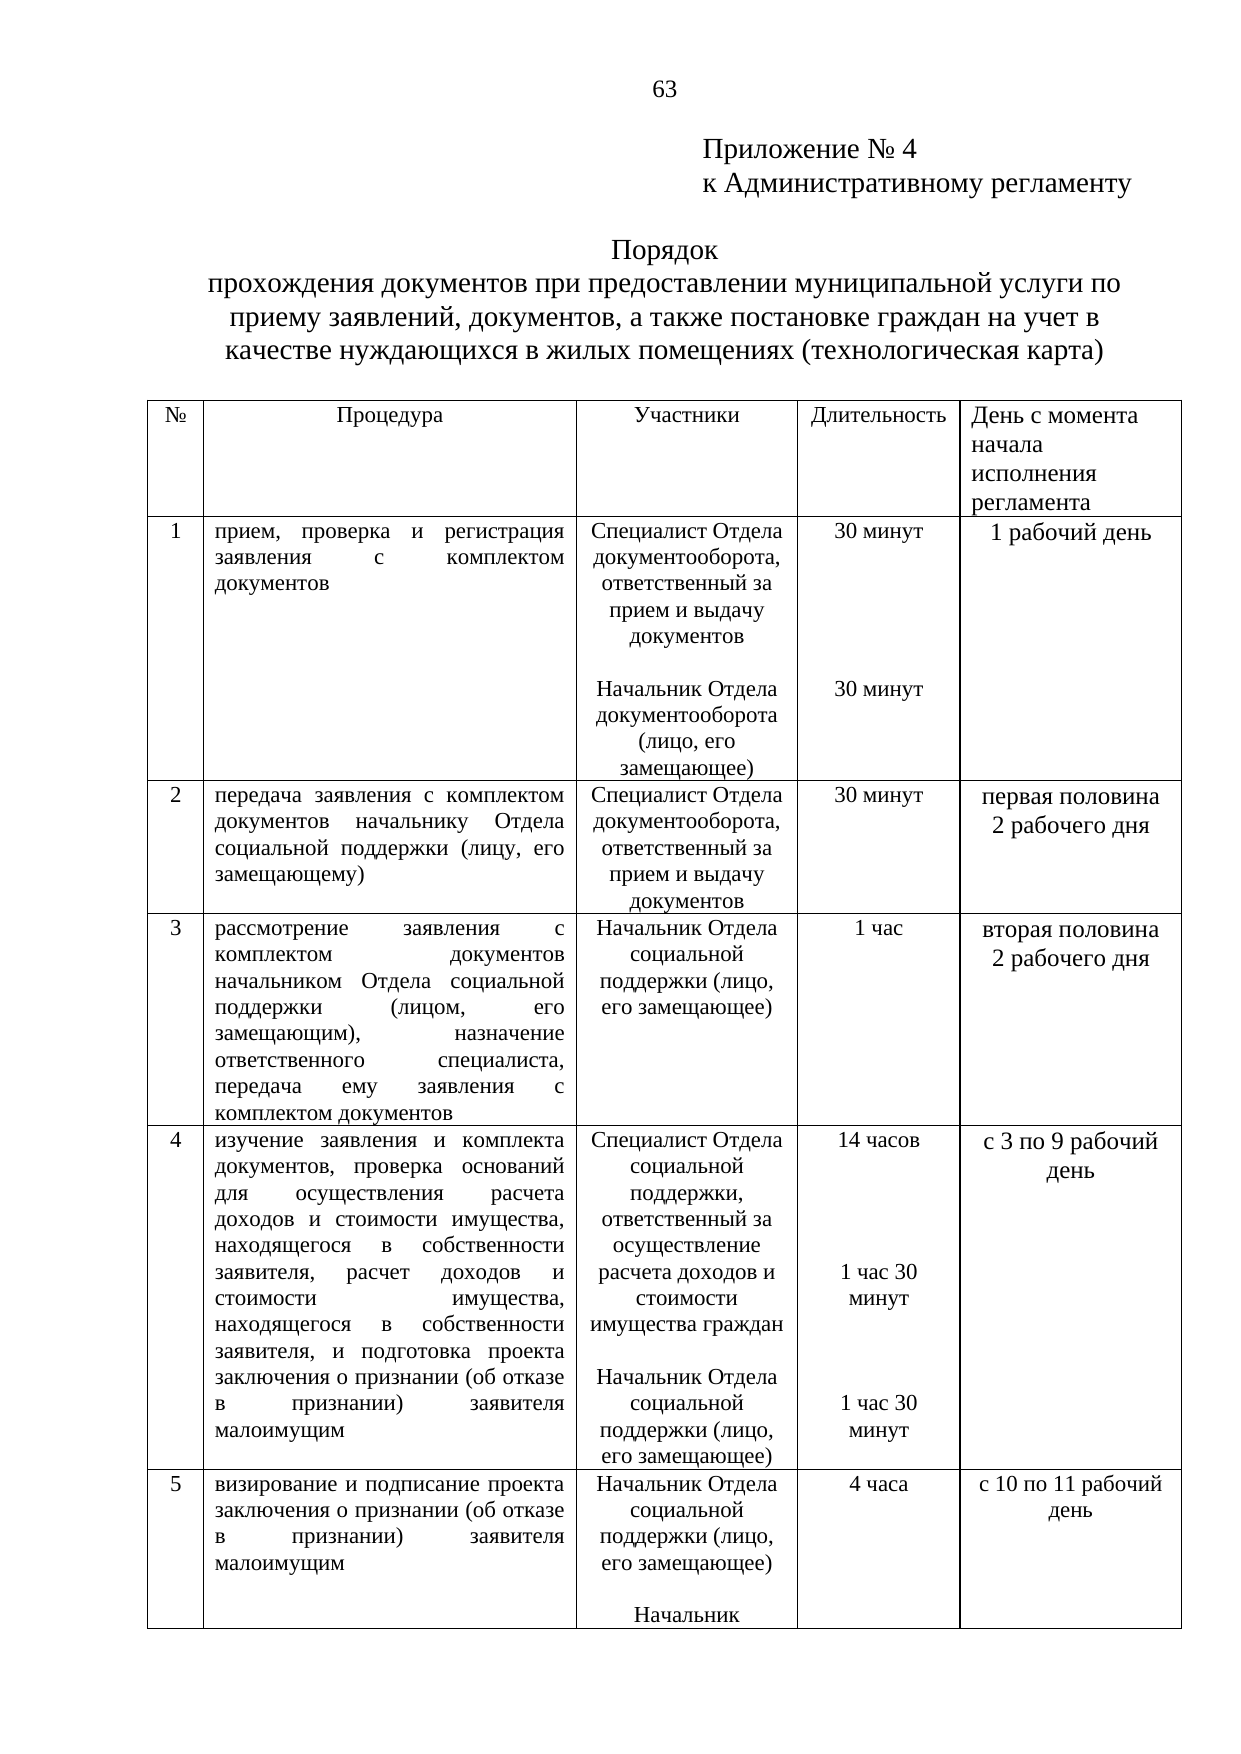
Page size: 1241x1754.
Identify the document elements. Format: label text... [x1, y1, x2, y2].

table_cell 1 час [798, 914, 959, 1125]
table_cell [961, 1470, 1181, 1628]
table_cell 2 [148, 781, 203, 913]
text Порядок [177, 232, 1152, 265]
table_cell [204, 1470, 576, 1628]
table_cell 3 [148, 914, 203, 1125]
text Приложение № 4 [702, 131, 1152, 165]
table_cell 4 [148, 1126, 203, 1468]
table_cell Специалист Отдела документооборота, ответственный за прием и выдачу документов [577, 781, 797, 913]
table_cell передача заявления с комплектом документов начальнику Отдела социальной поддержки (лицу, его замещающему) [204, 781, 576, 913]
text к Административному регламенту [702, 165, 1152, 198]
table_cell рассмотрение заявления с комплектом документов начальником Отдела социальной поддержки (лицом, его замещающим), назначение ответственного специалиста, передача ему заявления с комплектом документов [204, 914, 576, 1125]
table_cell первая половина 2 рабочего дня [961, 781, 1181, 913]
table_cell Начальник Отдела социальной поддержки (лицо, его замещающее) [577, 914, 797, 1125]
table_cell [577, 1470, 797, 1628]
table_cell 1 [148, 517, 203, 780]
table_header Участники [577, 401, 797, 516]
table_header Длительность [798, 401, 959, 516]
table_cell 4 часа 4 часа [798, 1470, 959, 1628]
table_cell 30 минут 30 минут [798, 517, 959, 780]
table_cell прием, проверка и регистрация заявления с комплектом документов [204, 517, 576, 780]
table_header День с момента начала исполнения регламента [961, 401, 1181, 516]
table_header № [148, 401, 203, 516]
table_cell 1 рабочий день [961, 517, 1181, 780]
table_cell вторая половина 2 рабочего дня [961, 914, 1181, 1125]
table_cell Специалист Отдела социальной поддержки, ответственный за осуществление расчета доходов и стоимости имущества граждан Начальник Отдела социальной поддержки (лицо, его замещающее) [577, 1126, 797, 1468]
table_cell Специалист Отдела документооборота, ответственный за прием и выдачу документов Начальник Отдела документооборота (лицо, его замещающее) [577, 517, 797, 780]
text прохождения документов при предоставлении муниципальной услуги по приему заявлений, документов, а также постановке граждан на учет в качестве нуждающихся в жилых помещениях (технологическая карта) [177, 265, 1152, 366]
table_cell с 3 по 9 рабочий день [961, 1126, 1181, 1468]
table_header Процедура [204, 401, 576, 516]
table_cell 5 [148, 1470, 203, 1628]
table_cell 30 минут [798, 781, 959, 913]
table_cell 14 часов 1 час 30 минут 1 час 30 минут [798, 1126, 959, 1468]
table_cell изучение заявления и комплекта документов, проверка оснований для осуществления расчета доходов и стоимости имущества, находящегося в собственности заявителя, расчет доходов и стоимости имущества, находящегося в собственности заявителя, и подготовка проекта заключения о признании (об отказе в признании) заявителя малоимущим [204, 1126, 576, 1468]
